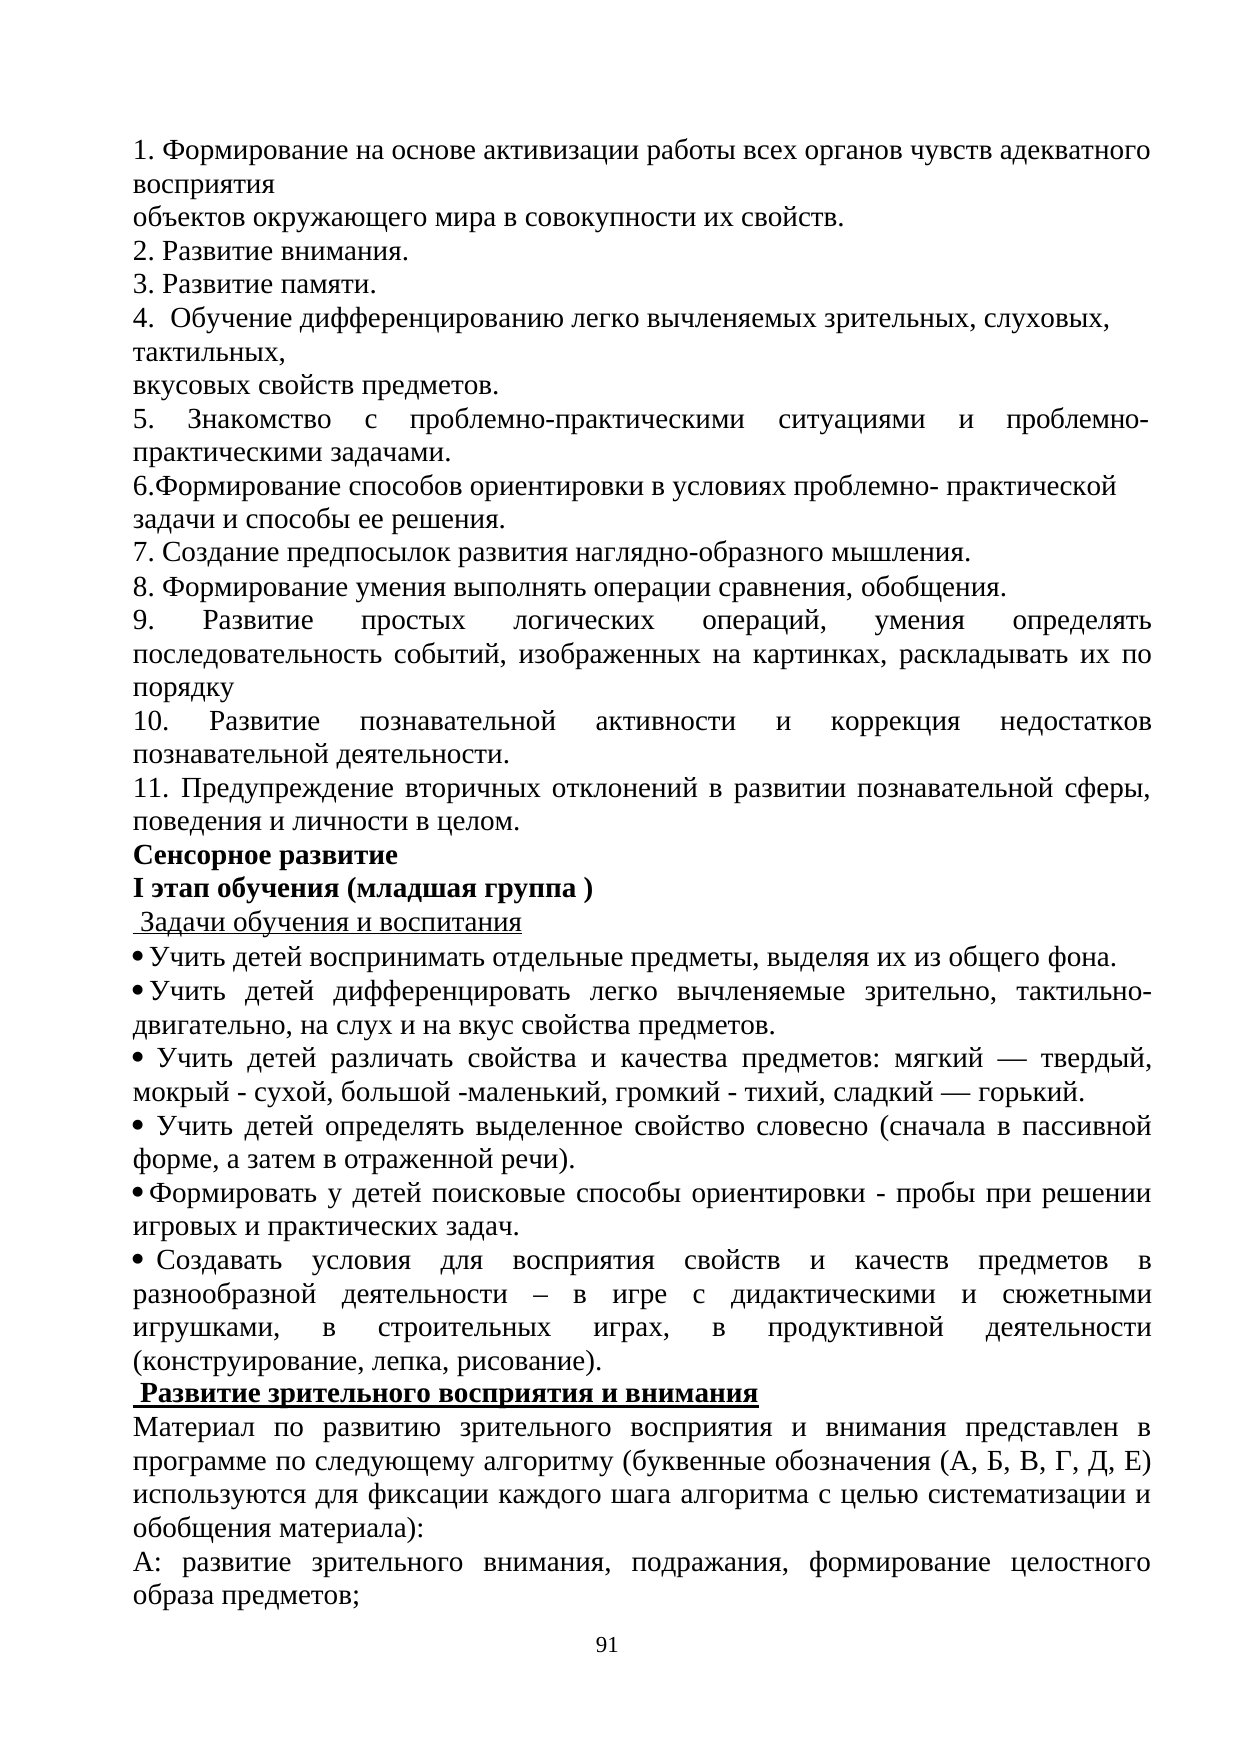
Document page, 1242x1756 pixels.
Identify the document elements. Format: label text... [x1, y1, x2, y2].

list Предупреждение вторичных отклонений в развитии познавательной сферы, поведения и личности в целом. [133, 770, 1152, 837]
list Развитие простых логических операций, умения определять последовательность событий, изображенных на картинках, раскладывать их по порядку [133, 602, 1153, 703]
list Учить детей дифференцировать легко вычленяемые зрительно, тактильно- двигательно, на слух и на вкус свойства предметов. [133, 973, 1153, 1041]
text Задачи обучения и воспитания [133, 904, 1242, 938]
list Развитие памяти. [133, 267, 1242, 300]
text Материал по развитию зрительного восприятия и внимания представлен в программе по следующему алгоритму (буквенные обозначения (А, Б, В, Г, Д, Е) используются для фиксации каждого шага алгоритма с целью систематизации и обобщения материала): [133, 1409, 1153, 1544]
text А: развитие зрительного внимания, подражания, формирование целостного образа предметов; [133, 1544, 1152, 1611]
list Создание предпосылок развития наглядно-образного мышления. [133, 535, 1242, 569]
list Формирование на основе активизации работы всех органов чувств адекватного восприятия [133, 132, 1152, 199]
list Учить детей определять выделенное свойство словесно (сначала в пассивной форме, а затем в отраженной речи). [133, 1108, 1152, 1175]
text I этап обучения (младшая группа ) [133, 871, 1242, 904]
list Создавать условия для восприятия свойств и качеств предметов в разнообразной деятельности – в игре с дидактическими и сюжетными игрушками, в строительных играх, в продуктивной деятельности (конструирование, лепка, рисование). [133, 1242, 1153, 1376]
text объектов окружающего мира в совокупности их свойств. [133, 200, 1242, 233]
list Учить детей воспринимать отдельные предметы, выделяя их из общего фона. [133, 938, 1242, 973]
list Формирование способов ориентировки в условиях проблемно- практической задачи и способы ее решения. [133, 468, 1153, 535]
text вкусовых свойств предметов. [133, 367, 1242, 401]
text Развитие зрительного восприятия и внимания [133, 1376, 1242, 1409]
list Формировать у детей поисковые способы ориентировки - пробы при решении игровых и практических задач. [133, 1175, 1153, 1242]
list Развитие внимания. [133, 233, 1242, 267]
list Развитие познавательной активности и коррекция недостатков познавательной деятельности. [133, 703, 1152, 770]
list Формирование умения выполнять операции сравнения, обобщения. [133, 569, 1242, 602]
list Учить детей различать свойства и качества предметов: мягкий — твердый, мокрый - сухой, большой -маленький, громкий - тихий, сладкий — горький. [133, 1041, 1153, 1108]
subtitle Сенсорное развитие [133, 838, 1242, 871]
list Обучение дифференцированию легко вычленяемых зрительных, слуховых, тактильных, [133, 300, 1152, 367]
list Знакомство с проблемно-практическими ситуациями и проблемно- практическими задачами. [133, 401, 1153, 468]
